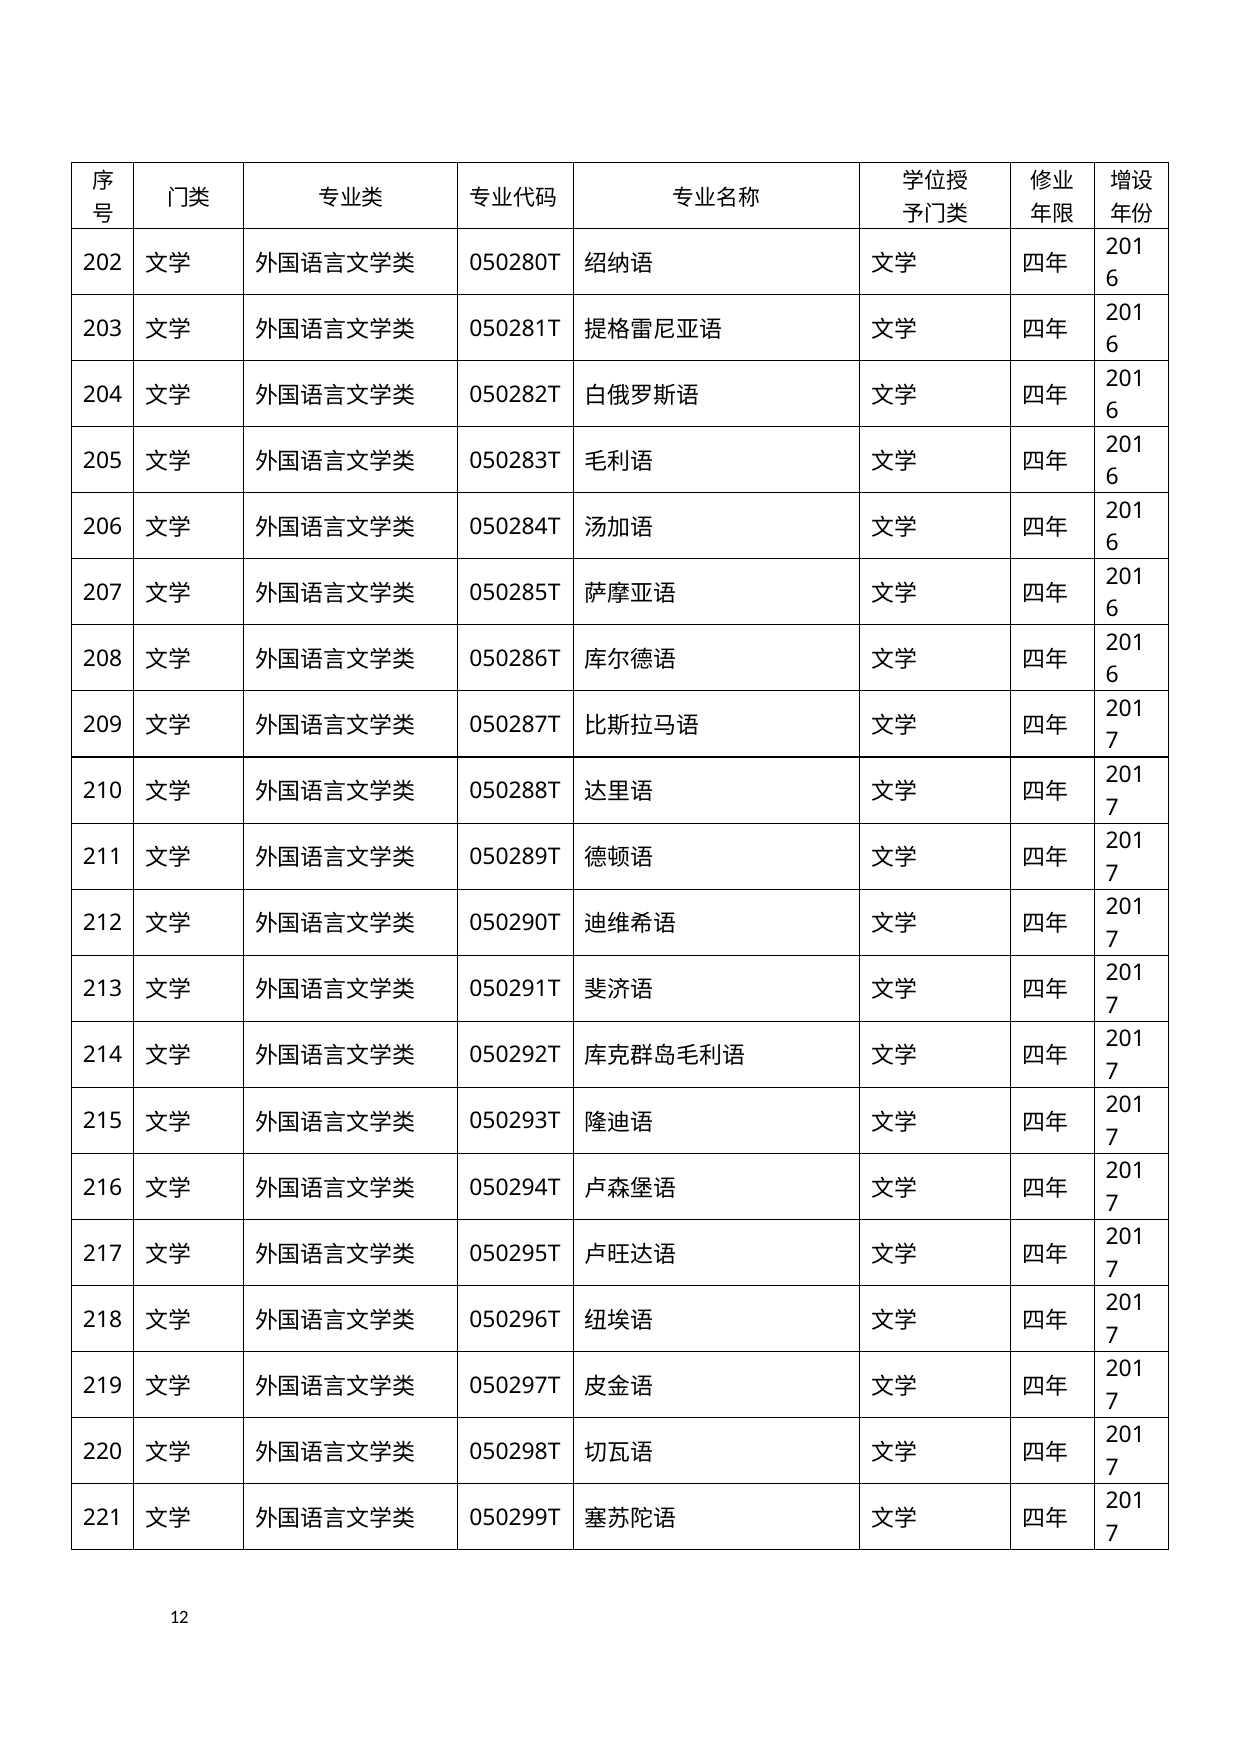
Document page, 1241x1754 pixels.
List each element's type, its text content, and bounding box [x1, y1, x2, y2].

table_cell 202 [72, 229, 133, 294]
table_header 门类 [134, 163, 243, 228]
table_cell 213 [72, 956, 133, 1021]
table_cell 2017 [1095, 1220, 1168, 1285]
table_cell 文学 [860, 956, 1010, 1021]
table_cell 四年 [1011, 1286, 1094, 1351]
table_cell 050281T [458, 295, 573, 360]
table_cell 2017 [1095, 956, 1168, 1021]
table_cell 四年 [1011, 229, 1094, 294]
table_cell 萨摩亚语 [574, 559, 859, 624]
table_cell 050297T [458, 1352, 573, 1417]
table_cell 外国语言文学类 [244, 691, 457, 756]
table_cell 050287T [458, 691, 573, 756]
table_cell 外国语言文学类 [244, 625, 457, 690]
table_cell 外国语言文学类 [244, 1022, 457, 1087]
table_cell 文学 [860, 1154, 1010, 1219]
table_cell 四年 [1011, 1352, 1094, 1417]
table_cell 四年 [1011, 1154, 1094, 1219]
table_cell 外国语言文学类 [244, 1286, 457, 1351]
table_cell 外国语言文学类 [244, 1352, 457, 1417]
table_cell 050283T [458, 427, 573, 492]
table_cell 文学 [860, 625, 1010, 690]
table_cell 050295T [458, 1220, 573, 1285]
table_cell 文学 [134, 1088, 243, 1153]
table_cell 214 [72, 1022, 133, 1087]
table_cell 050284T [458, 493, 573, 558]
table_cell 219 [72, 1352, 133, 1417]
table_cell 文学 [860, 1088, 1010, 1153]
table_cell 207 [72, 559, 133, 624]
table_cell 外国语言文学类 [244, 824, 457, 888]
table_header 专业名称 [574, 163, 859, 228]
table_cell 卢森堡语 [574, 1154, 859, 1219]
table_cell 四年 [1011, 295, 1094, 360]
table_cell 提格雷尼亚语 [574, 295, 859, 360]
table_cell 2017 [1095, 1418, 1168, 1483]
table_header 专业类 [244, 163, 457, 228]
table_cell 文学 [134, 1286, 243, 1351]
table_cell 文学 [134, 890, 243, 954]
table_cell 文学 [134, 361, 243, 426]
table_cell 卢旺达语 [574, 1220, 859, 1285]
table_cell 四年 [1011, 1220, 1094, 1285]
table_cell 050289T [458, 824, 573, 888]
table_cell 2016 [1095, 295, 1168, 360]
table_cell 050296T [458, 1286, 573, 1351]
table_cell 毛利语 [574, 427, 859, 492]
table_cell 四年 [1011, 890, 1094, 954]
table_cell 文学 [860, 361, 1010, 426]
table_cell 四年 [1011, 824, 1094, 888]
table_cell 文学 [134, 427, 243, 492]
table_cell 文学 [134, 1022, 243, 1087]
table_cell 文学 [860, 758, 1010, 822]
table_cell 外国语言文学类 [244, 229, 457, 294]
table_header 学位授 予门类 [860, 163, 1010, 228]
table_cell 外国语言文学类 [244, 361, 457, 426]
table_cell 文学 [134, 691, 243, 756]
table_cell 文学 [860, 493, 1010, 558]
table_cell 050294T [458, 1154, 573, 1219]
table_cell 文学 [860, 295, 1010, 360]
table_cell 塞苏陀语 [574, 1484, 859, 1549]
table_cell 050298T [458, 1418, 573, 1483]
table_cell 文学 [134, 1484, 243, 1549]
table_cell 211 [72, 824, 133, 888]
table_cell 皮金语 [574, 1352, 859, 1417]
table_cell 204 [72, 361, 133, 426]
table_cell 纽埃语 [574, 1286, 859, 1351]
table_cell 文学 [860, 229, 1010, 294]
table_cell 文学 [134, 1352, 243, 1417]
table_cell 文学 [860, 1220, 1010, 1285]
table_cell 外国语言文学类 [244, 1088, 457, 1153]
table_cell 050292T [458, 1022, 573, 1087]
table_cell 2017 [1095, 890, 1168, 954]
table_cell 050280T [458, 229, 573, 294]
table_cell 220 [72, 1418, 133, 1483]
table_cell 文学 [860, 1286, 1010, 1351]
table_cell 文学 [134, 1154, 243, 1219]
table_cell 文学 [134, 625, 243, 690]
table_cell 外国语言文学类 [244, 559, 457, 624]
table_cell 比斯拉马语 [574, 691, 859, 756]
table_cell 汤加语 [574, 493, 859, 558]
table_cell 文学 [134, 1220, 243, 1285]
table_cell 2016 [1095, 427, 1168, 492]
table_cell 205 [72, 427, 133, 492]
table_cell 218 [72, 1286, 133, 1351]
table_cell 库尔德语 [574, 625, 859, 690]
table_cell 库克群岛毛利语 [574, 1022, 859, 1087]
table_cell 外国语言文学类 [244, 758, 457, 822]
table_cell 外国语言文学类 [244, 1220, 457, 1285]
table_cell 2017 [1095, 1286, 1168, 1351]
table_cell 文学 [860, 1022, 1010, 1087]
table_cell 2016 [1095, 625, 1168, 690]
table_cell 外国语言文学类 [244, 427, 457, 492]
table_cell 德顿语 [574, 824, 859, 888]
table_cell 外国语言文学类 [244, 1484, 457, 1549]
table_cell 050293T [458, 1088, 573, 1153]
table_cell 2017 [1095, 691, 1168, 756]
table_cell 文学 [134, 758, 243, 822]
table_header 序号 [72, 163, 133, 228]
table_cell 2017 [1095, 758, 1168, 822]
table_cell 216 [72, 1154, 133, 1219]
table_cell 文学 [134, 493, 243, 558]
table_cell 四年 [1011, 1418, 1094, 1483]
table_cell 文学 [860, 890, 1010, 954]
table_cell 四年 [1011, 559, 1094, 624]
table_cell 外国语言文学类 [244, 956, 457, 1021]
table_cell 2016 [1095, 229, 1168, 294]
table_cell 221 [72, 1484, 133, 1549]
table_cell 050282T [458, 361, 573, 426]
table_cell 隆迪语 [574, 1088, 859, 1153]
table_cell 2016 [1095, 559, 1168, 624]
table_cell 050285T [458, 559, 573, 624]
table_cell 050290T [458, 890, 573, 954]
table_header 增设年份 [1095, 163, 1168, 228]
table_cell 四年 [1011, 493, 1094, 558]
table_cell 四年 [1011, 625, 1094, 690]
table_cell 2017 [1095, 1154, 1168, 1219]
table_cell 217 [72, 1220, 133, 1285]
table_cell 2017 [1095, 1022, 1168, 1087]
table_cell 文学 [860, 1352, 1010, 1417]
table_cell 外国语言文学类 [244, 890, 457, 954]
table_cell 四年 [1011, 427, 1094, 492]
table_cell 2017 [1095, 1352, 1168, 1417]
table_cell 四年 [1011, 956, 1094, 1021]
table_cell 白俄罗斯语 [574, 361, 859, 426]
table_cell 050291T [458, 956, 573, 1021]
table_cell 文学 [134, 1418, 243, 1483]
table_cell 文学 [134, 956, 243, 1021]
table_cell 文学 [860, 1418, 1010, 1483]
table_cell 文学 [860, 559, 1010, 624]
table_cell 文学 [134, 824, 243, 888]
table_cell 斐济语 [574, 956, 859, 1021]
table_cell 2017 [1095, 1484, 1168, 1549]
table_cell 四年 [1011, 1022, 1094, 1087]
table_cell 文学 [134, 295, 243, 360]
table_cell 四年 [1011, 758, 1094, 822]
table_cell 203 [72, 295, 133, 360]
table_cell 切瓦语 [574, 1418, 859, 1483]
table_cell 210 [72, 758, 133, 822]
table_cell 外国语言文学类 [244, 493, 457, 558]
table_cell 208 [72, 625, 133, 690]
table_cell 外国语言文学类 [244, 1418, 457, 1483]
table_cell 215 [72, 1088, 133, 1153]
table_cell 2017 [1095, 824, 1168, 888]
table_cell 文学 [860, 824, 1010, 888]
table_cell 迪维希语 [574, 890, 859, 954]
table_cell 外国语言文学类 [244, 1154, 457, 1219]
table_cell 文学 [134, 559, 243, 624]
table_cell 文学 [860, 691, 1010, 756]
table_cell 206 [72, 493, 133, 558]
table_cell 绍纳语 [574, 229, 859, 294]
table_cell 2017 [1095, 1088, 1168, 1153]
table_cell 文学 [860, 427, 1010, 492]
table_cell 050286T [458, 625, 573, 690]
table_header 专业代码 [458, 163, 573, 228]
table_cell 209 [72, 691, 133, 756]
table_cell 文学 [860, 1484, 1010, 1549]
table_header 修业年限 [1011, 163, 1094, 228]
table_cell 050299T [458, 1484, 573, 1549]
table_cell 四年 [1011, 1088, 1094, 1153]
table_cell 2016 [1095, 493, 1168, 558]
table_cell 四年 [1011, 361, 1094, 426]
table_cell 四年 [1011, 1484, 1094, 1549]
table_cell 四年 [1011, 691, 1094, 756]
table_cell 达里语 [574, 758, 859, 822]
table_cell 212 [72, 890, 133, 954]
table_cell 文学 [134, 229, 243, 294]
table_cell 外国语言文学类 [244, 295, 457, 360]
table_cell 2016 [1095, 361, 1168, 426]
table_cell 050288T [458, 758, 573, 822]
